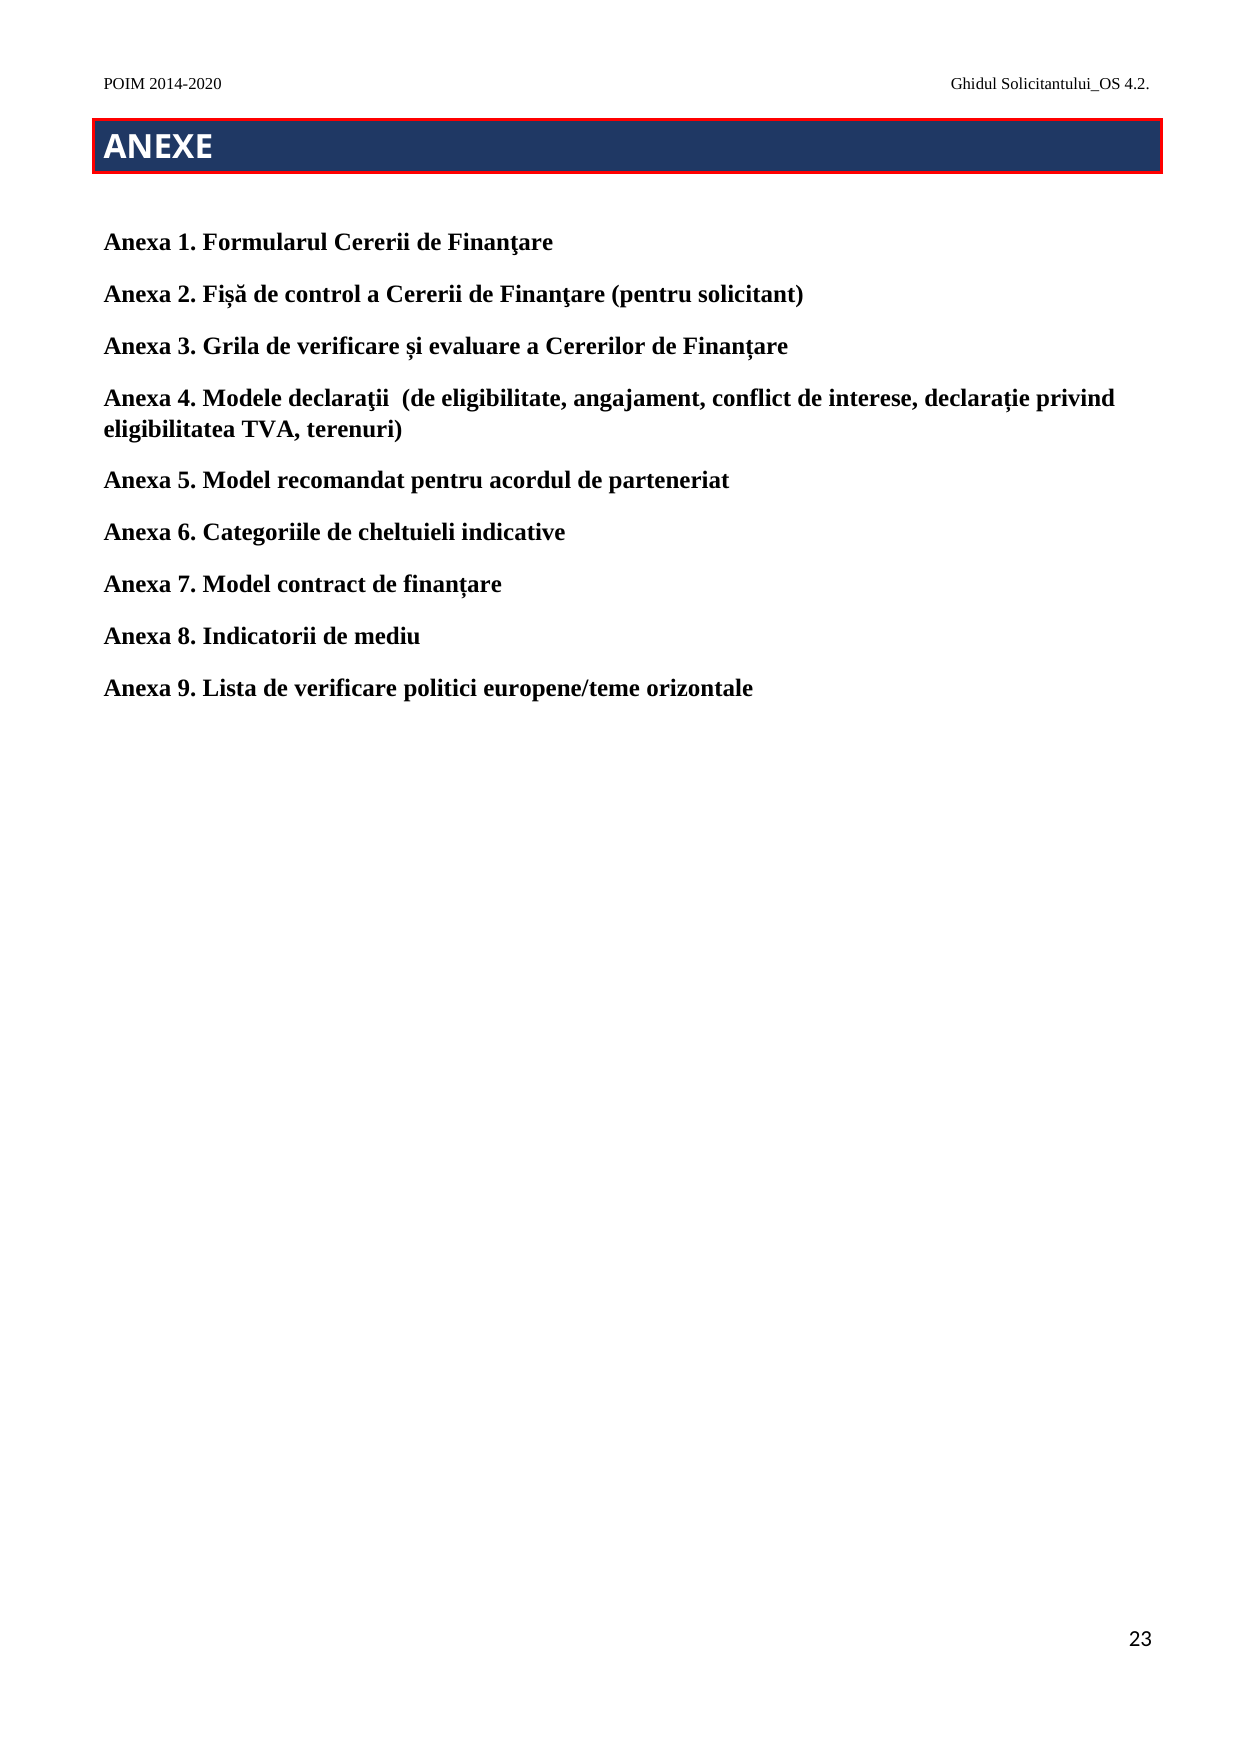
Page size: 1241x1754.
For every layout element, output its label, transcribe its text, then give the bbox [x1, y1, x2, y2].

subtitle Anexa 2. Fișă de control a Cererii de Finanţare (pentru solicitant) [103, 279, 1152, 308]
subtitle ANEXE [95, 121, 1160, 171]
subtitle Anexa 8. Indicatorii de mediu [103, 621, 1152, 650]
subtitle Anexa 7. Model contract de finanțare [103, 569, 1152, 598]
subtitle Anexa 9. Lista de verificare politici europene/teme orizontale [103, 673, 1152, 702]
subtitle Anexa 1. Formularul Cererii de Finanţare [103, 227, 1152, 256]
subtitle Anexa 5. Model recomandat pentru acordul de parteneriat [103, 466, 1152, 494]
subtitle Anexa 3. Grila de verificare și evaluare a Cererilor de Finanțare [103, 331, 1152, 359]
subtitle Anexa 6. Categoriile de cheltuieli indicative [103, 517, 1152, 546]
subtitle Anexa 4. Modele declaraţii (de eligibilitate, angajament, conflict de interese, declarație privind eligibilitatea TVA, terenuri) [103, 383, 1152, 442]
